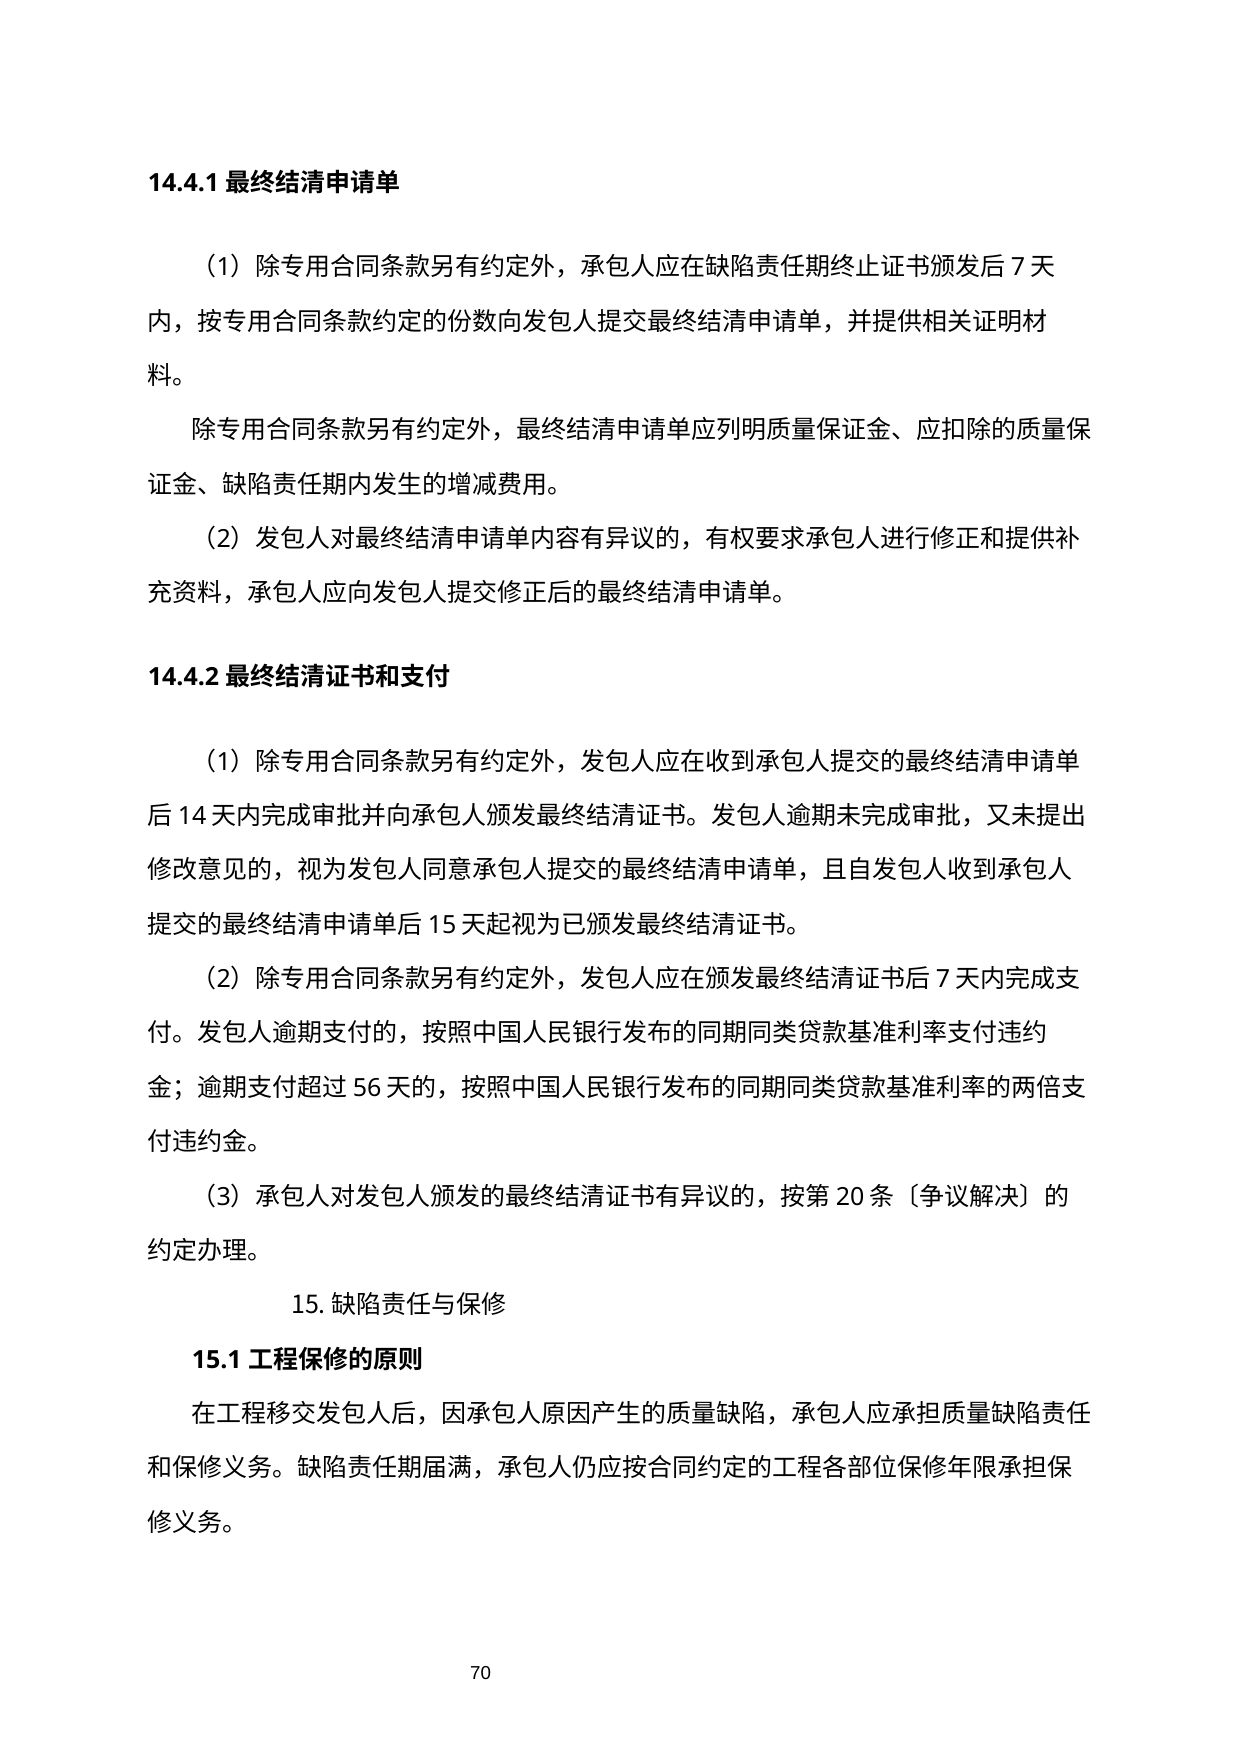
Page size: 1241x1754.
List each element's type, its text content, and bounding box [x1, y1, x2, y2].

text （3）承包人对发包人颁发的最终结清证书有异议的，按第20条〔争议解决〕的约定办理。 [148, 1176, 1093, 1267]
subtitle 15.1 工程保修的原则 [148, 1339, 1093, 1375]
text （1）除专用合同条款另有约定外，承包人应在缺陷责任期终止证书颁发后7天内，按专用合同条款约定的份数向发包人提交最终结清申请单，并提供相关证明材料。 [148, 247, 1093, 392]
text （2）发包人对最终结清申请单内容有异议的，有权要求承包人进行修正和提供补充资料，承包人应向发包人提交修正后的最终结清申请单。 [148, 518, 1093, 609]
text 除专用合同条款另有约定外，最终结清申请单应列明质量保证金、应扣除的质量保证金、缺陷责任期内发生的增减费用。 [148, 410, 1093, 500]
subtitle 14.4.1 最终结清申请单 [148, 162, 1093, 198]
text （1）除专用合同条款另有约定外，发包人应在收到承包人提交的最终结清申请单后14天内完成审批并向承包人颁发最终结清证书。发包人逾期未完成审批，又未提出修改意见的，视为发包人同意承包人提交的最终结清申请单，且自发包人收到承包人提交的最终结清申请单后15天起视为已颁发最终结清证书。 [148, 741, 1093, 940]
subtitle 14.4.2 最终结清证书和支付 [148, 656, 1093, 693]
text 在工程移交发包人后，因承包人原因产生的质量缺陷，承包人应承担质量缺陷责任和保修义务。缺陷责任期届满，承包人仍应按合同约定的工程各部位保修年限承担保修义务。 [148, 1393, 1093, 1538]
subtitle 15. 缺陷责任与保修 [241, 1285, 1093, 1321]
text （2）除专用合同条款另有约定外，发包人应在颁发最终结清证书后7天内完成支付。发包人逾期支付的，按照中国人民银行发布的同期同类贷款基准利率支付违约金；逾期支付超过56天的，按照中国人民银行发布的同期同类贷款基准利率的两倍支付违约金。 [148, 958, 1093, 1158]
